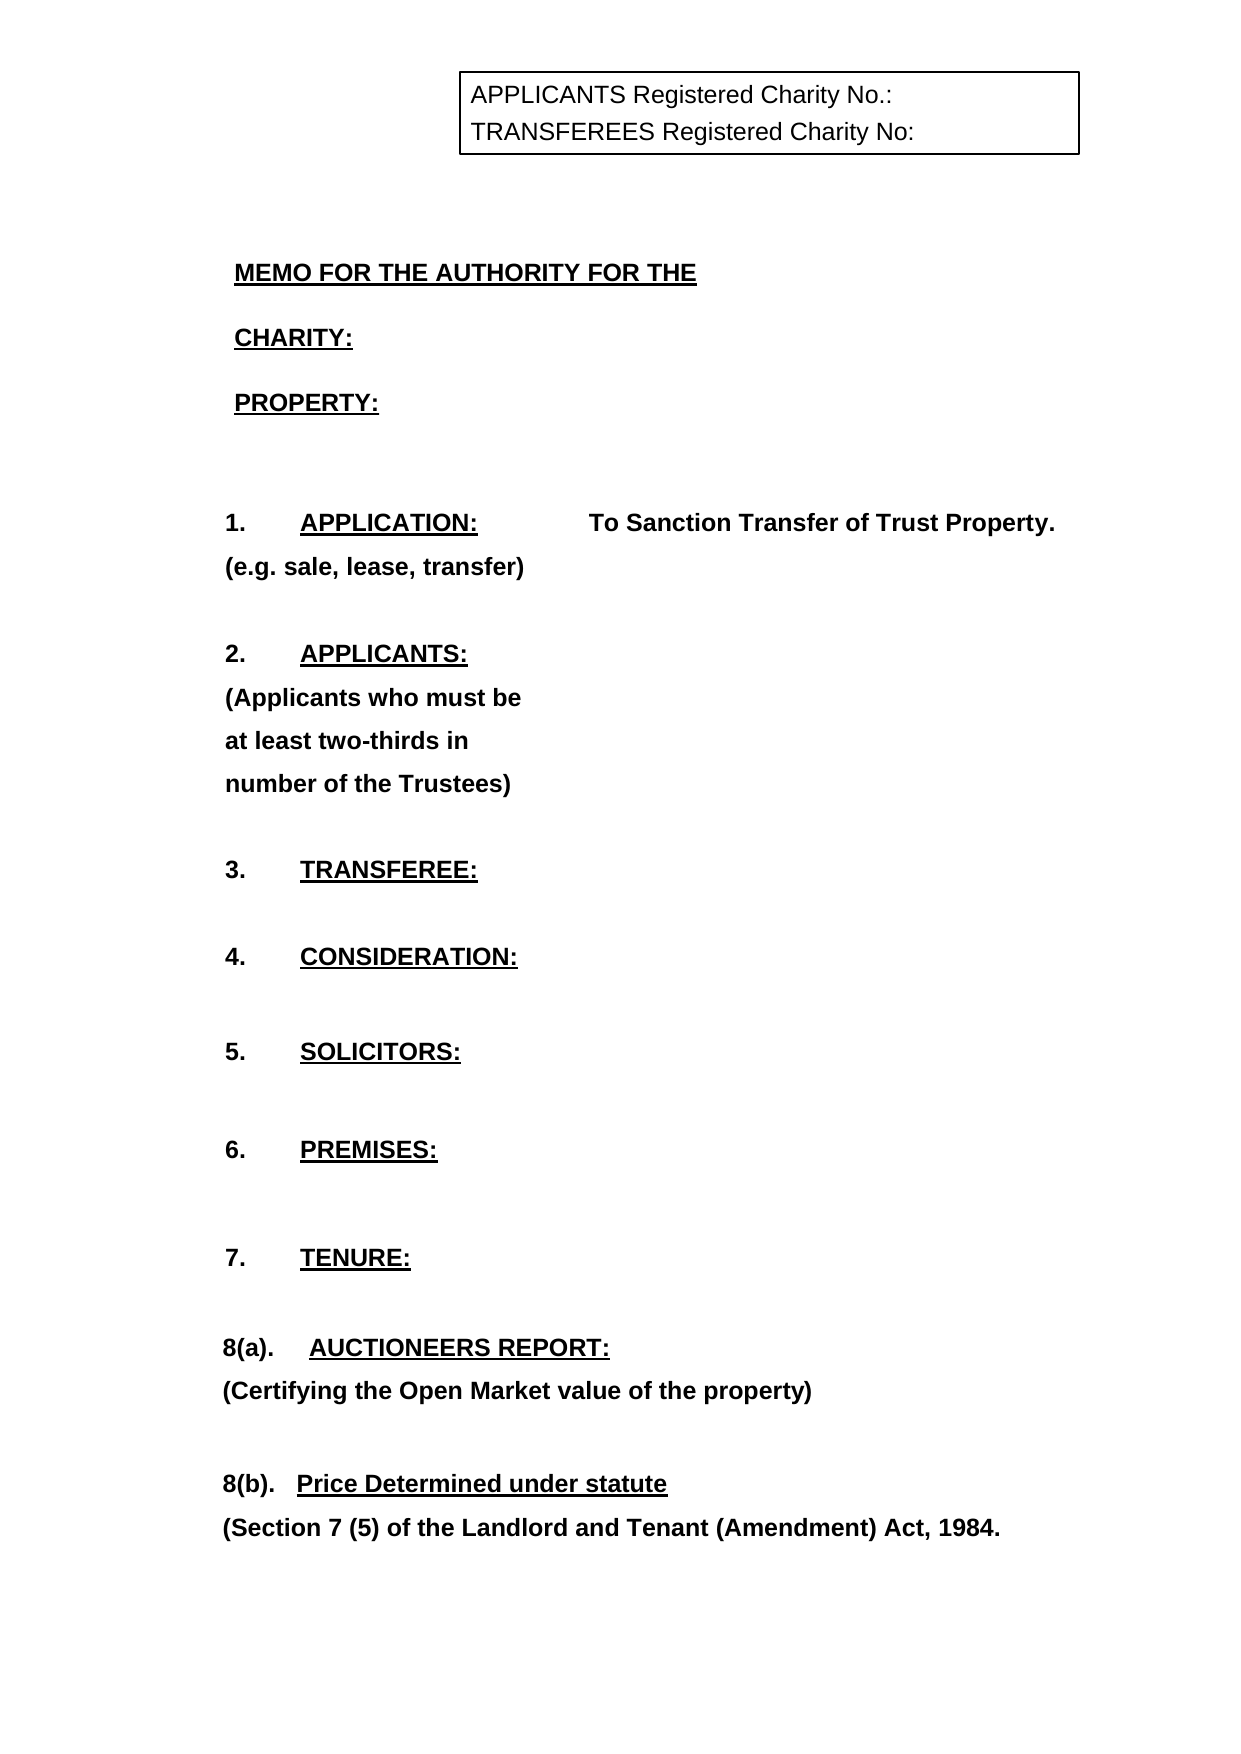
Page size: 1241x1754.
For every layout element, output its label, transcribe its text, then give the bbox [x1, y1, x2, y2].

list APPLICANTS: [225, 639, 1065, 668]
list APPLICATION: To Sanction Transfer of Trust Property. [225, 508, 1062, 537]
text (Section 7 (5) of the Landlord and Tenant (Amendment) Act, 1984. [187, 1512, 1065, 1541]
text (Certifying the Open Market value of the property) [187, 1376, 1065, 1404]
text 8(b). Price Determined under statute [222, 1469, 1065, 1498]
text 8(a). AUCTIONEERS REPORT: [222, 1333, 1180, 1361]
text PROPERTY: [234, 387, 1065, 416]
list CONSIDERATION: [225, 942, 1065, 971]
text TRANSFEREES Registered Charity No: [470, 117, 1065, 145]
text APPLICANTS Registered Charity No.: [470, 80, 1065, 109]
list SOLICITORS: [225, 1037, 1065, 1065]
list TENURE: [225, 1243, 1065, 1272]
text (e.g. sale, lease, transfer) [225, 552, 1065, 581]
text MEMO FOR THE AUTHORITY FOR THE [234, 258, 1065, 287]
list PREMISES: [225, 1135, 1065, 1164]
text CHARITY: [234, 323, 1065, 352]
list TRANSFEREE: [225, 856, 1065, 884]
text (Applicants who must be at least two-thirds in number of the Trustees) [225, 683, 541, 798]
